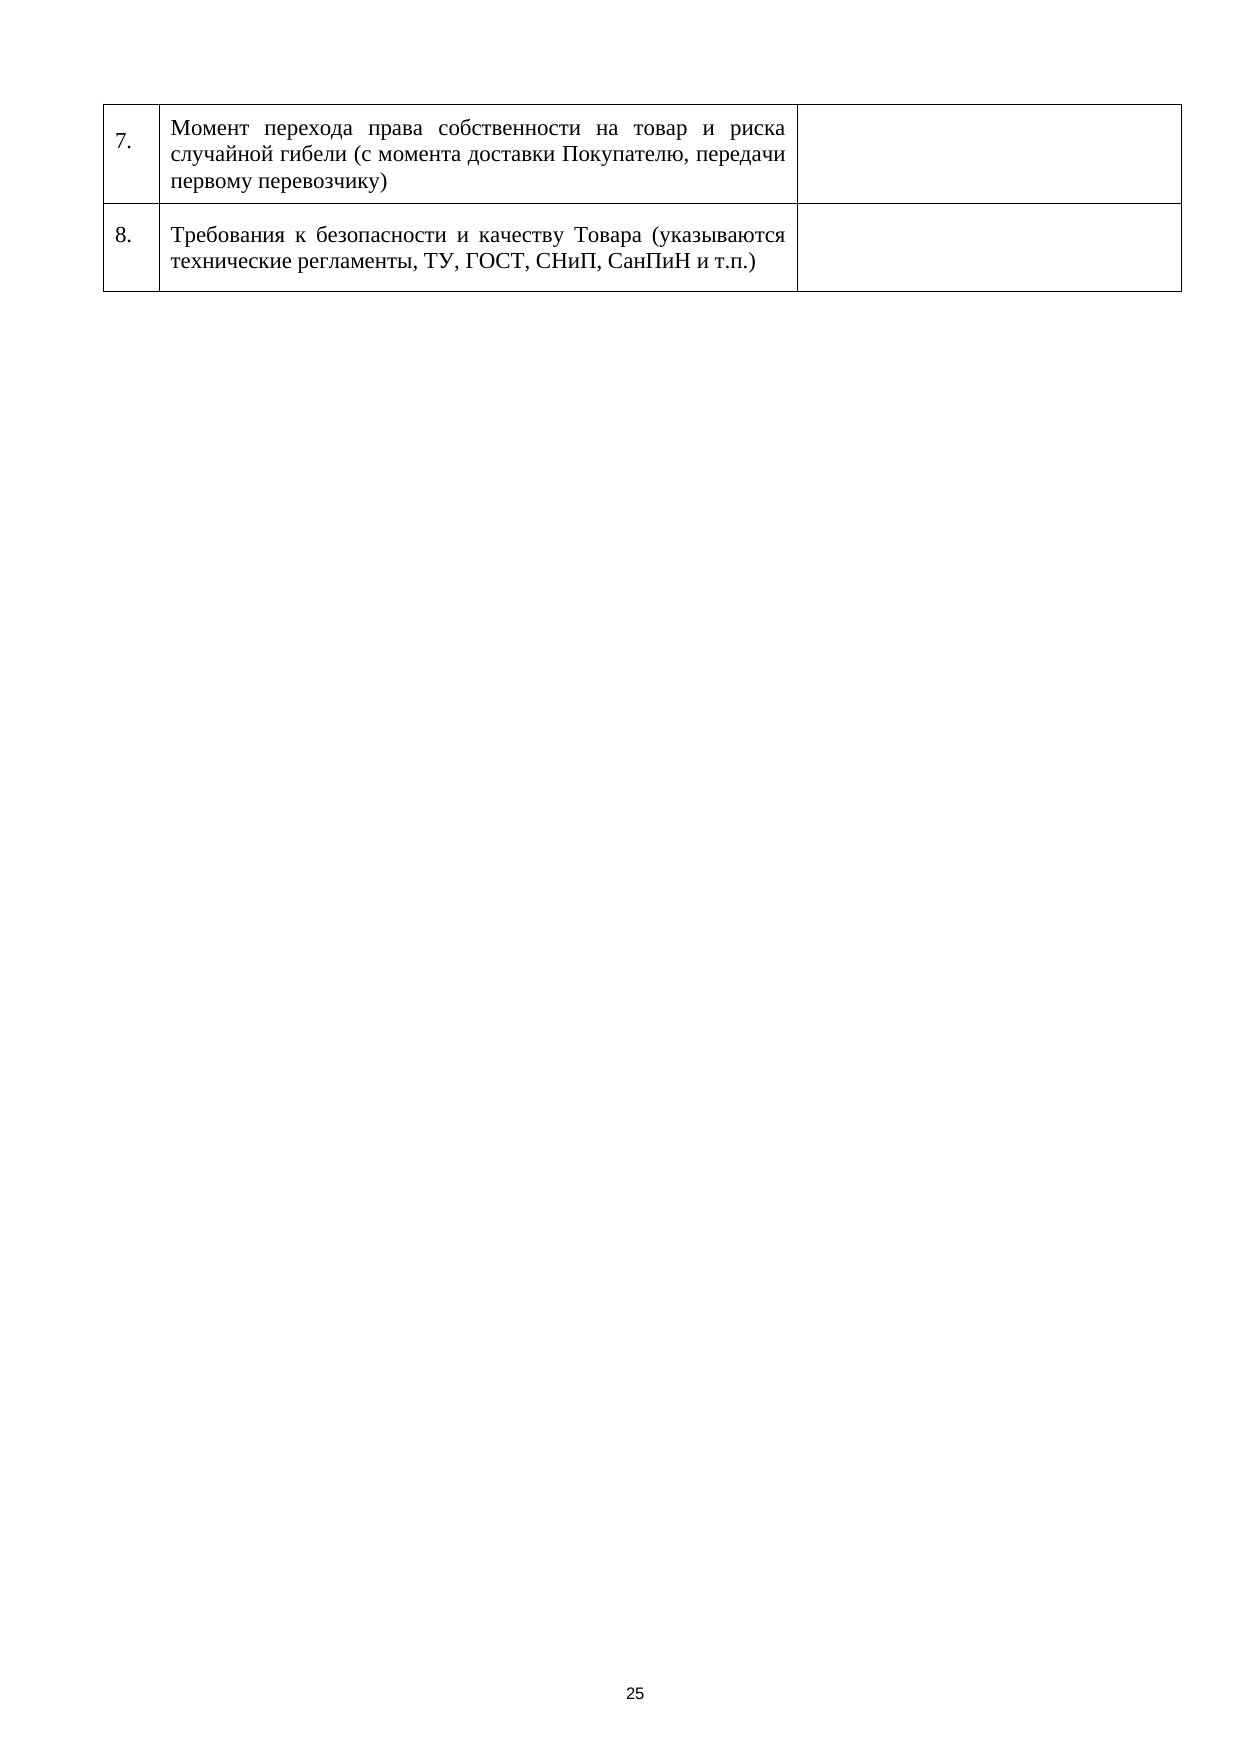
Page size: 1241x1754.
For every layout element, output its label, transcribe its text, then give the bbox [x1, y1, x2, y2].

table_cell [104, 105, 159, 203]
table_cell Требования к безопасности и качеству Товара (указываются технические регламенты, ТУ, ГОСТ, СНиП, СанПиН и т.п.) [160, 204, 797, 291]
table_cell [798, 204, 1181, 291]
table_cell [104, 204, 159, 291]
table_cell [798, 105, 1181, 203]
table_cell Момент перехода права собственности на товар и риска случайной гибели (с момента доставки Покупателю, передачи первому перевозчику) [160, 105, 797, 203]
